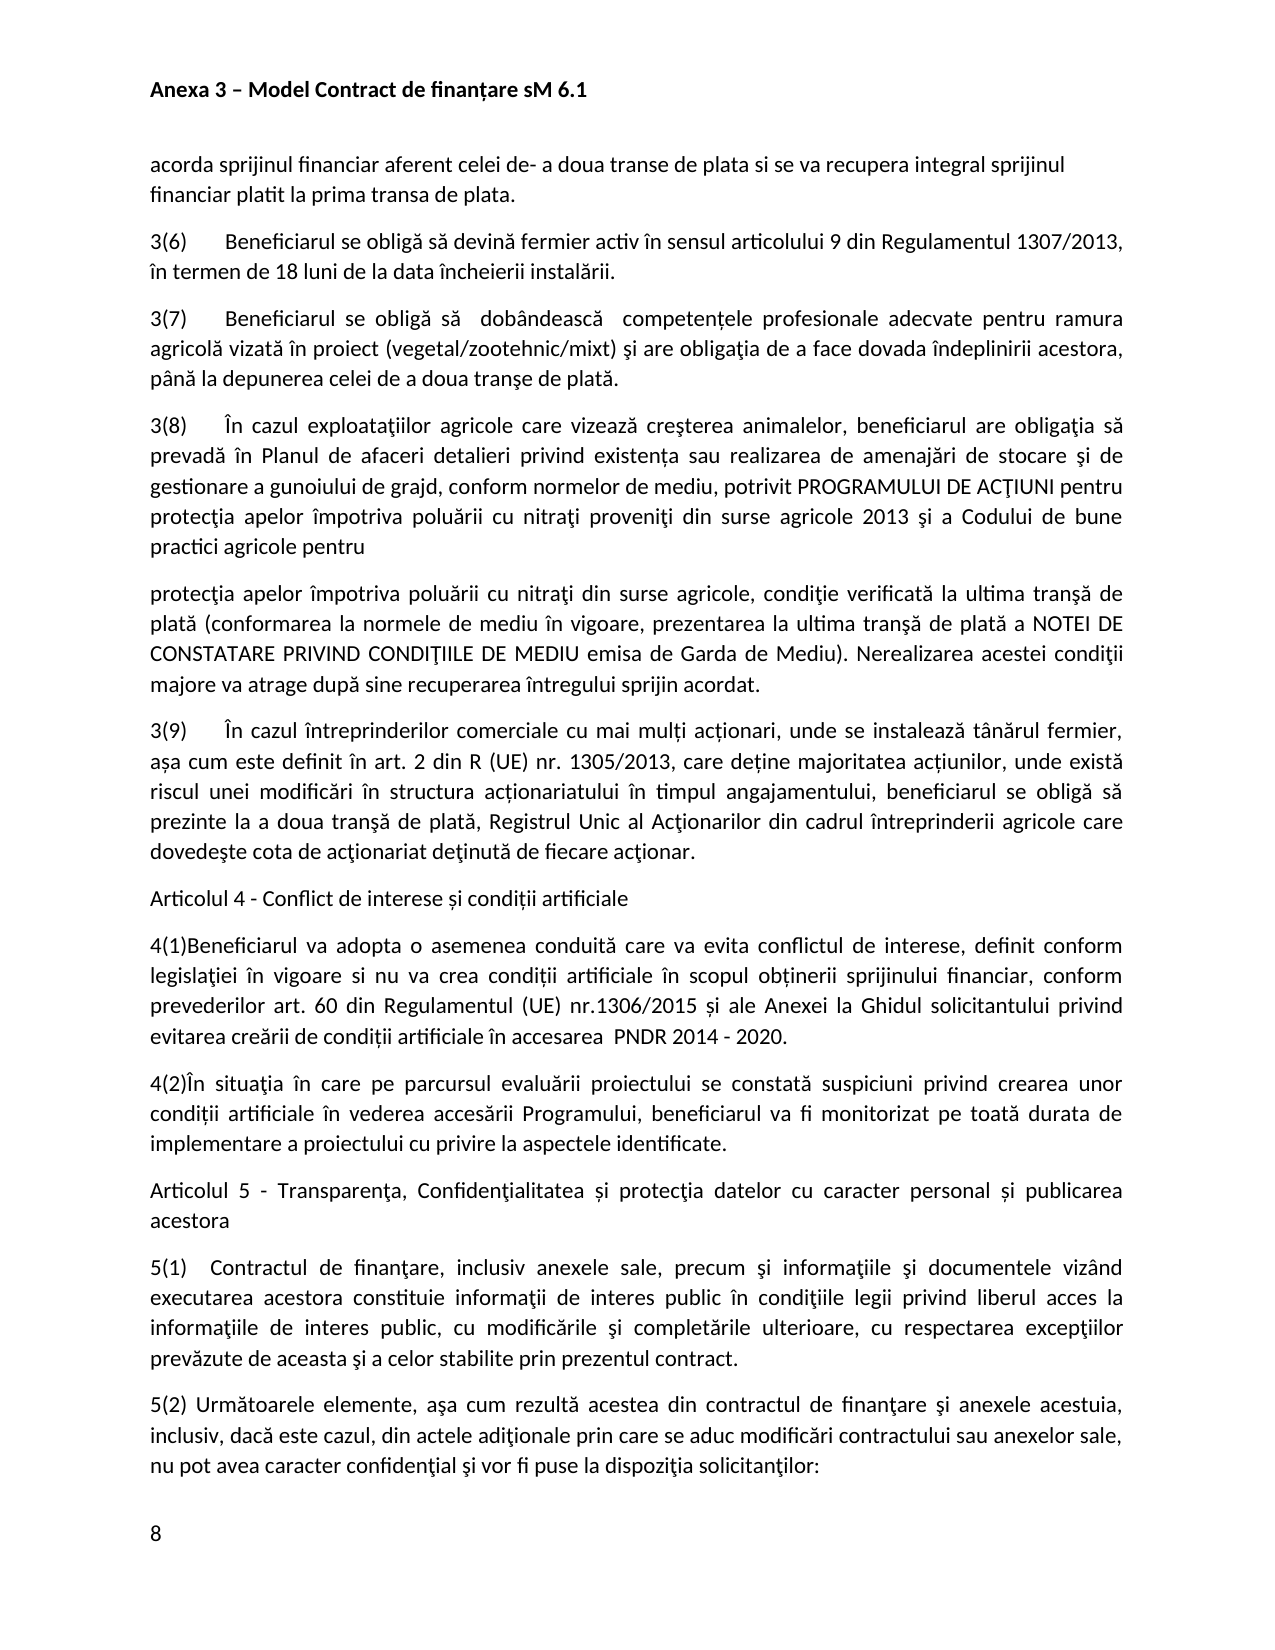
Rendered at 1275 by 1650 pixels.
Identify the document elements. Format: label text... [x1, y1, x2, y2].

text Articolul 5 - Transparenţa, Confidenţialitatea și protecţia datelor cu caracter personal și publicarea acestora [150, 1176, 1125, 1234]
text 3(9) În cazul întreprinderilor comerciale cu mai mulți acționari, unde se instalează tânărul fermier, așa cum este definit în art. 2 din R (UE) nr. 1305/2013, care deține majoritatea acțiunilor, unde există riscul unei modificări în structura acționariatului în timpul angajamentului, beneficiarul se obligă să prezinte la a doua tranşă de plată, Registrul Unic al Acţionarilor din cadrul întreprinderii agricole care dovedeşte cota de acţionariat deţinută de fiecare acţionar. [150, 717, 1125, 866]
text Articolul 4 - Conflict de interese și condiții artificiale [150, 884, 1125, 912]
text 3(6) Beneficiarul se obligă să devină fermier activ în sensul articolului 9 din Regulamentul 1307/2013, în termen de 18 luni de la data încheierii instalării. [150, 227, 1125, 285]
text 5(1) Contractul de finanţare, inclusiv anexele sale, precum şi informaţiile şi documentele vizând executarea acestora constituie informaţii de interes public în condiţiile legii privind liberul acces la informaţiile de interes public, cu modificările şi completările ulterioare, cu respectarea excepţiilor prevăzute de aceasta şi a celor stabilite prin prezentul contract. [150, 1253, 1125, 1372]
text 4(1)Beneficiarul va adopta o asemenea conduită care va evita conflictul de interese, definit conform legislaţiei în vigoare si nu va crea condiții artificiale în scopul obținerii sprijinului financiar, conform prevederilor art. 60 din Regulamentul (UE) nr.1306/2015 și ale Anexei la Ghidul solicitantului privind evitarea creării de condiții artificiale în accesarea PNDR 2014 - 2020. [150, 931, 1125, 1050]
text 4(2)În situaţia în care pe parcursul evaluării proiectului se constată suspiciuni privind crearea unor condiții artificiale în vederea accesării Programului, beneficiarul va fi monitorizat pe toată durata de implementare a proiectului cu privire la aspectele identificate. [150, 1069, 1125, 1157]
text protecţia apelor împotriva poluării cu nitraţi din surse agricole, condiţie verificată la ultima tranşă de plată (conformarea la normele de mediu în vigoare, prezentarea la ultima tranşă de plată a NOTEI DE CONSTATARE PRIVIND CONDIŢIILE DE MEDIU emisa de Garda de Mediu). Nerealizarea acestei condiţii majore va atrage după sine recuperarea întregului sprijin acordat. [150, 579, 1125, 698]
text 5(2) Următoarele elemente, aşa cum rezultă acestea din contractul de finanţare şi anexele acestuia, inclusiv, dacă este cazul, din actele adiţionale prin care se aduc modificări contractului sau anexelor sale, nu pot avea caracter confidenţial şi vor fi puse la dispoziţia solicitanţilor: [150, 1391, 1125, 1479]
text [150, 150, 1125, 208]
text 3(7) Beneficiarul se obligă să dobândească competențele profesionale adecvate pentru ramura agricolă vizată în proiect (vegetal/zootehnic/mixt) şi are obligaţia de a face dovada îndeplinirii acestora, până la depunerea celei de a doua tranşe de plată. [150, 304, 1125, 393]
text 3(8) În cazul exploataţiilor agricole care vizează creşterea animalelor, beneficiarul are obligaţia să prevadă în Planul de afaceri detalieri privind existența sau realizarea de amenajări de stocare şi de gestionare a gunoiului de grajd, conform normelor de mediu, potrivit PROGRAMULUI DE ACŢIUNI pentru protecţia apelor împotriva poluării cu nitraţi proveniţi din surse agricole 2013 şi a Codului de bune practici agricole pentru [150, 411, 1125, 560]
